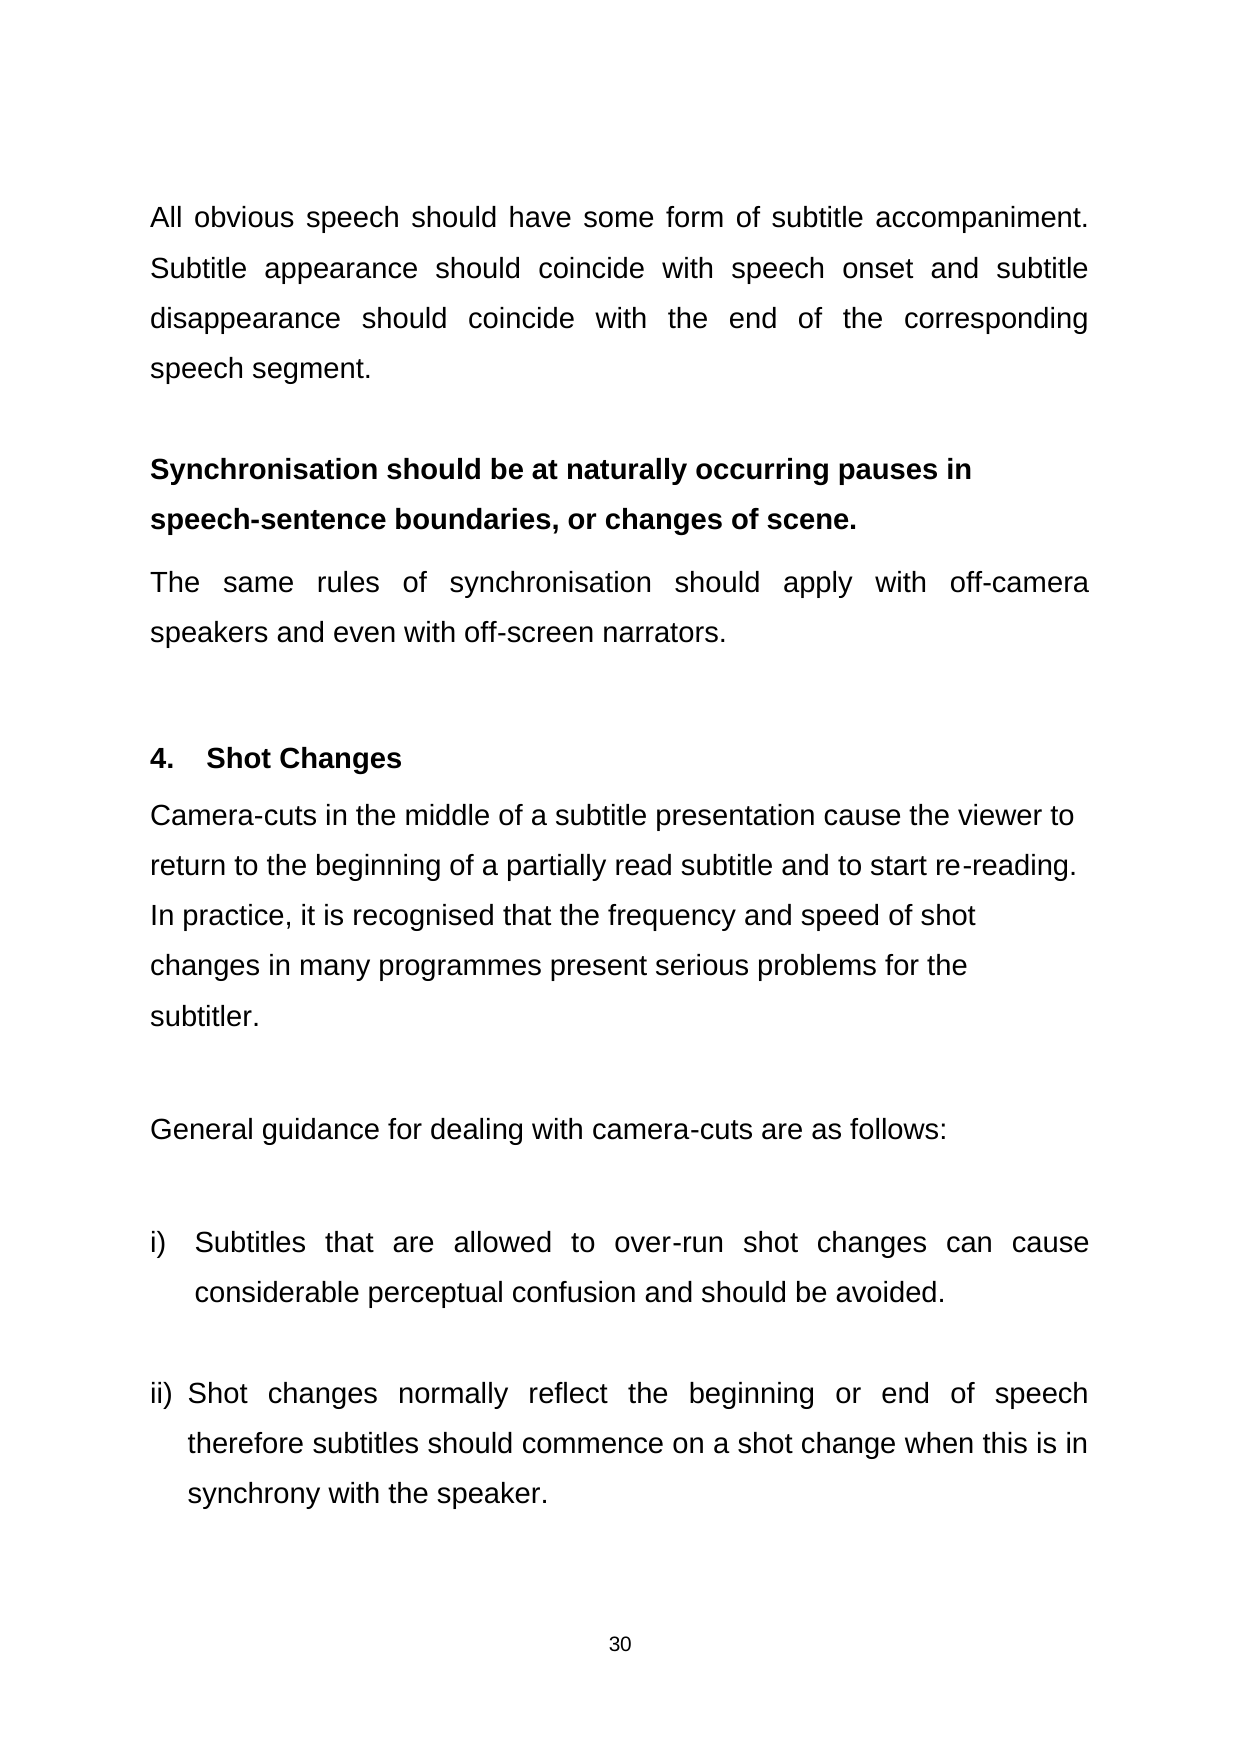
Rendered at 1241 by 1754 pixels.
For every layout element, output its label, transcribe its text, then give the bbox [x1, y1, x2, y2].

text i) Subtitles that are allowed to over-run shot changes can cause considerable perceptual confusion and should be avoided. [150, 1225, 1090, 1309]
text General guidance for dealing with camera-cuts are as follows: [150, 1112, 1090, 1145]
list Shot changes normally reflect the beginning or end of speech therefore subtitles should commence on a shot change when this is in synchrony with the speaker. [150, 1376, 1090, 1510]
text Camera-cuts in the middle of a subtitle presentation cause the viewer to return to the beginning of a partially read subtitle and to start re-reading. In practice, it is recognised that the frequency and speed of shot changes in many programmes present serious problems for the subtitler. [150, 797, 1090, 1032]
text The same rules of synchronisation should apply with off-camera speakers and even with off-screen narrators. [150, 565, 1090, 649]
subtitle Shot Changes [150, 741, 1090, 774]
text All obvious speech should have some form of subtitle accompaniment. Subtitle appearance should coincide with speech onset and subtitle disappearance should coincide with the end of the corresponding speech segment. [150, 200, 1090, 385]
text Synchronisation should be at naturally occurring pauses in speech-sentence boundaries, or changes of scene. [150, 452, 1090, 536]
